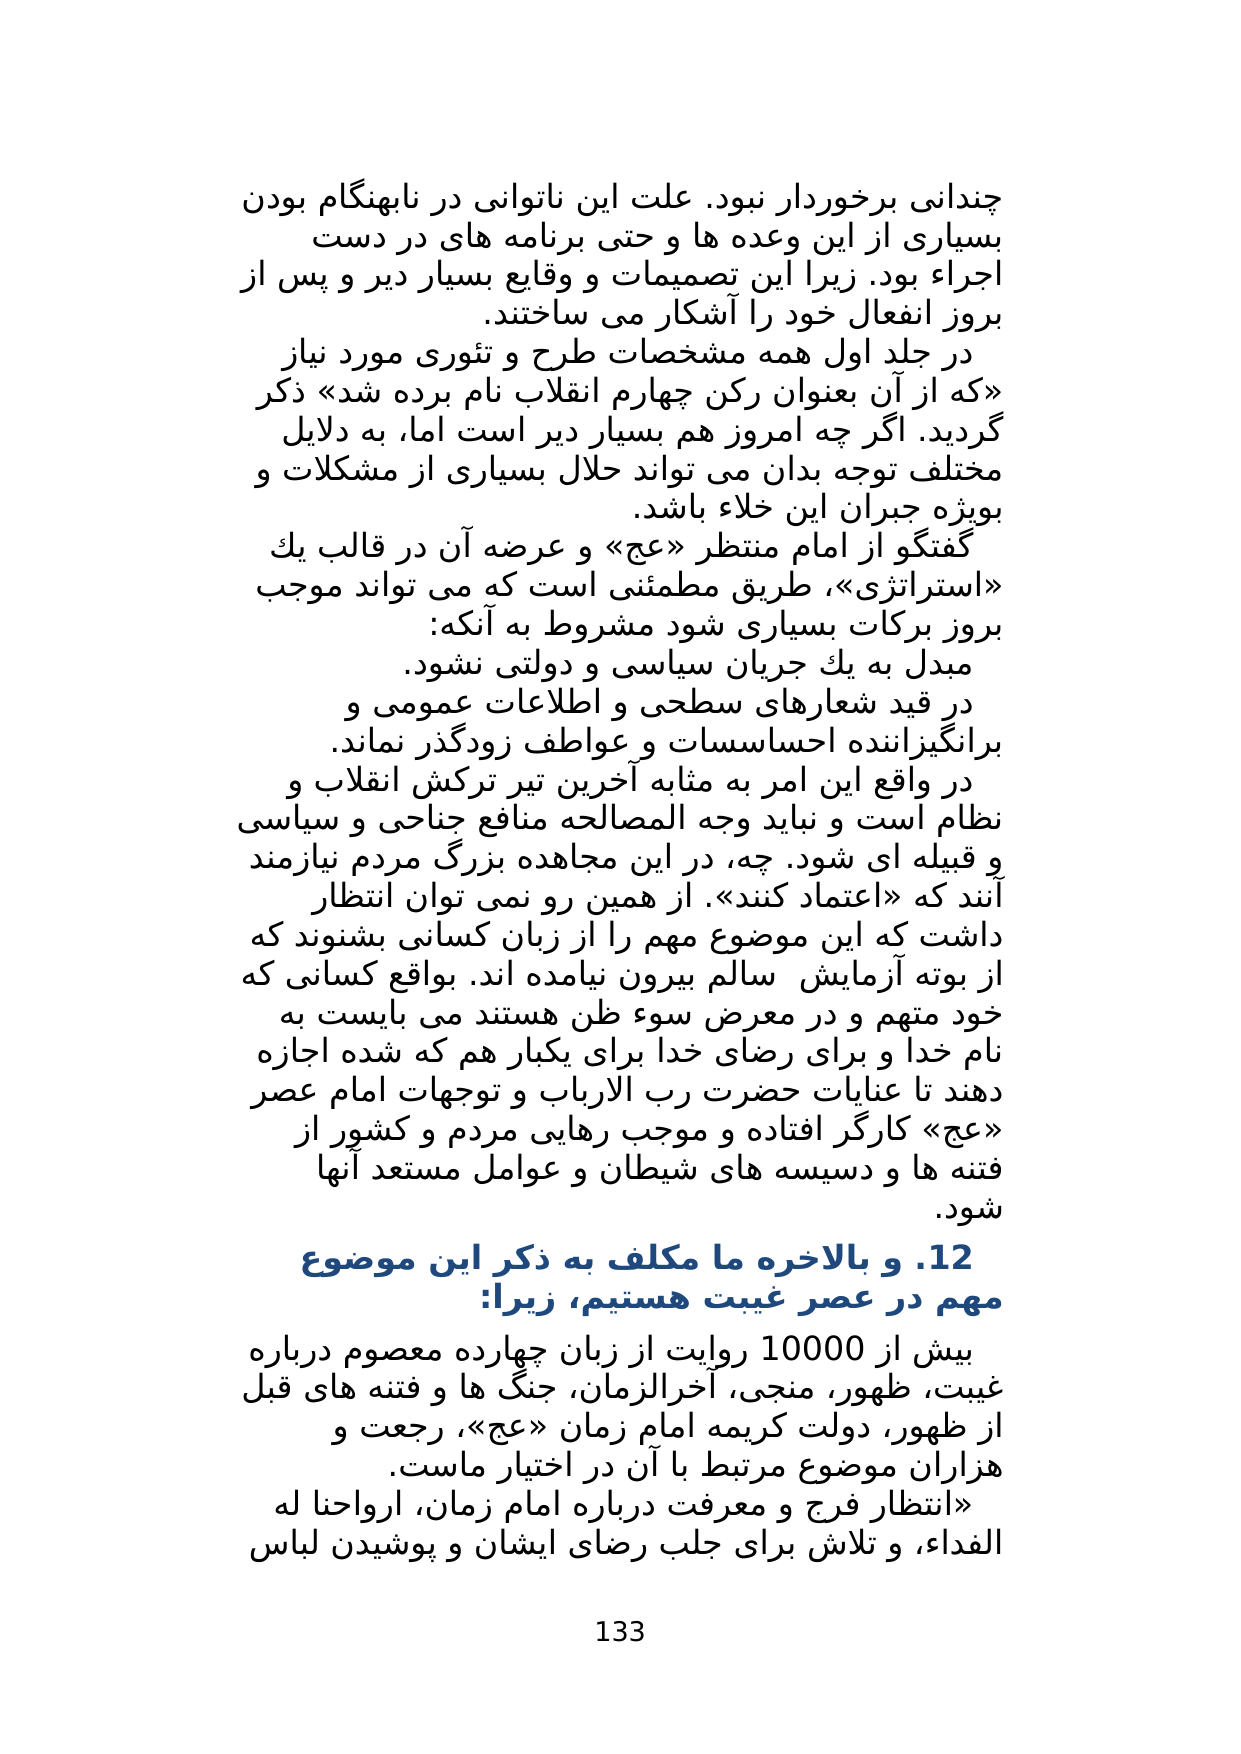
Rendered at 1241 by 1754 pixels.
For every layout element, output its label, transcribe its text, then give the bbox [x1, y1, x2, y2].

text در واقع اين امر به مثابه آخرين تير تركش انقلاب و نظام است و نبايد وجه المصالحه منافع جناحى و سياسى و قبيله اى شود. چه، در اين مجاهده بزرگ مردم نيازمند آنند كه «اعتماد كنند». از همين رو نمى توان انتظار داشت كه اين موضوع مهم را از زبان كسانى بشنوند كه از بوته آزمايش ‍ سالم بيرون نيامده اند. بواقع كسانى كه خود متهم و در معرض سوء ظن هستند مى بايست به نام خدا و براى رضاى خدا براى يكبار هم كه شده اجازه دهند تا عنايات حضرت رب الارباب و توجهات امام عصر «عج» كارگر افتاده و موجب رهايى مردم و كشور از فتنه ها و دسيسه هاى شيطان و عوامل مستعد آنها شود. [236, 760, 1004, 1226]
text گفتگو از امام منتظر «عج» و عرضه آن در قالب يك «استراتژى»، طريق مطمئنى است كه مى تواند موجب بروز بركات بسيارى شود مشروط به آنكه: [236, 527, 1004, 643]
text در قيد شعارهاى سطحى و اطلاعات عمومى و برانگيزاننده احساسسات و عواطف زودگذر نماند. [236, 682, 1004, 760]
subtitle 12. و بالاخره ما مكلف به ذكر اين موضوع مهم در عصر غيبت هستيم، زيرا: [236, 1239, 1004, 1316]
text بيش از 10000 روايت از زبان چهارده معصوم درباره غيبت، ظهور، منجى، آخرالزمان، جنگ ها و فتنه هاى قبل از ظهور، دولت كريمه امام زمان «عج»، رجعت و هزاران موضوع مرتبط با آن در اختيار ماست. [236, 1329, 1004, 1484]
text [236, 1484, 1004, 1562]
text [236, 177, 1004, 333]
text مبدل به يك جريان سياسى و دولتى نشود. [236, 643, 1004, 682]
text در جلد اول همه مشخصات طرح و تئورى مورد نياز «كه از آن بعنوان ركن چهارم انقلاب نام برده شد» ذكر گرديد. اگر چه امروز هم بسيار دير است اما، به دلايل مختلف توجه بدان مى تواند حلال بسيارى از مشكلات و بويژه جبران اين خلاء باشد. [236, 333, 1004, 527]
